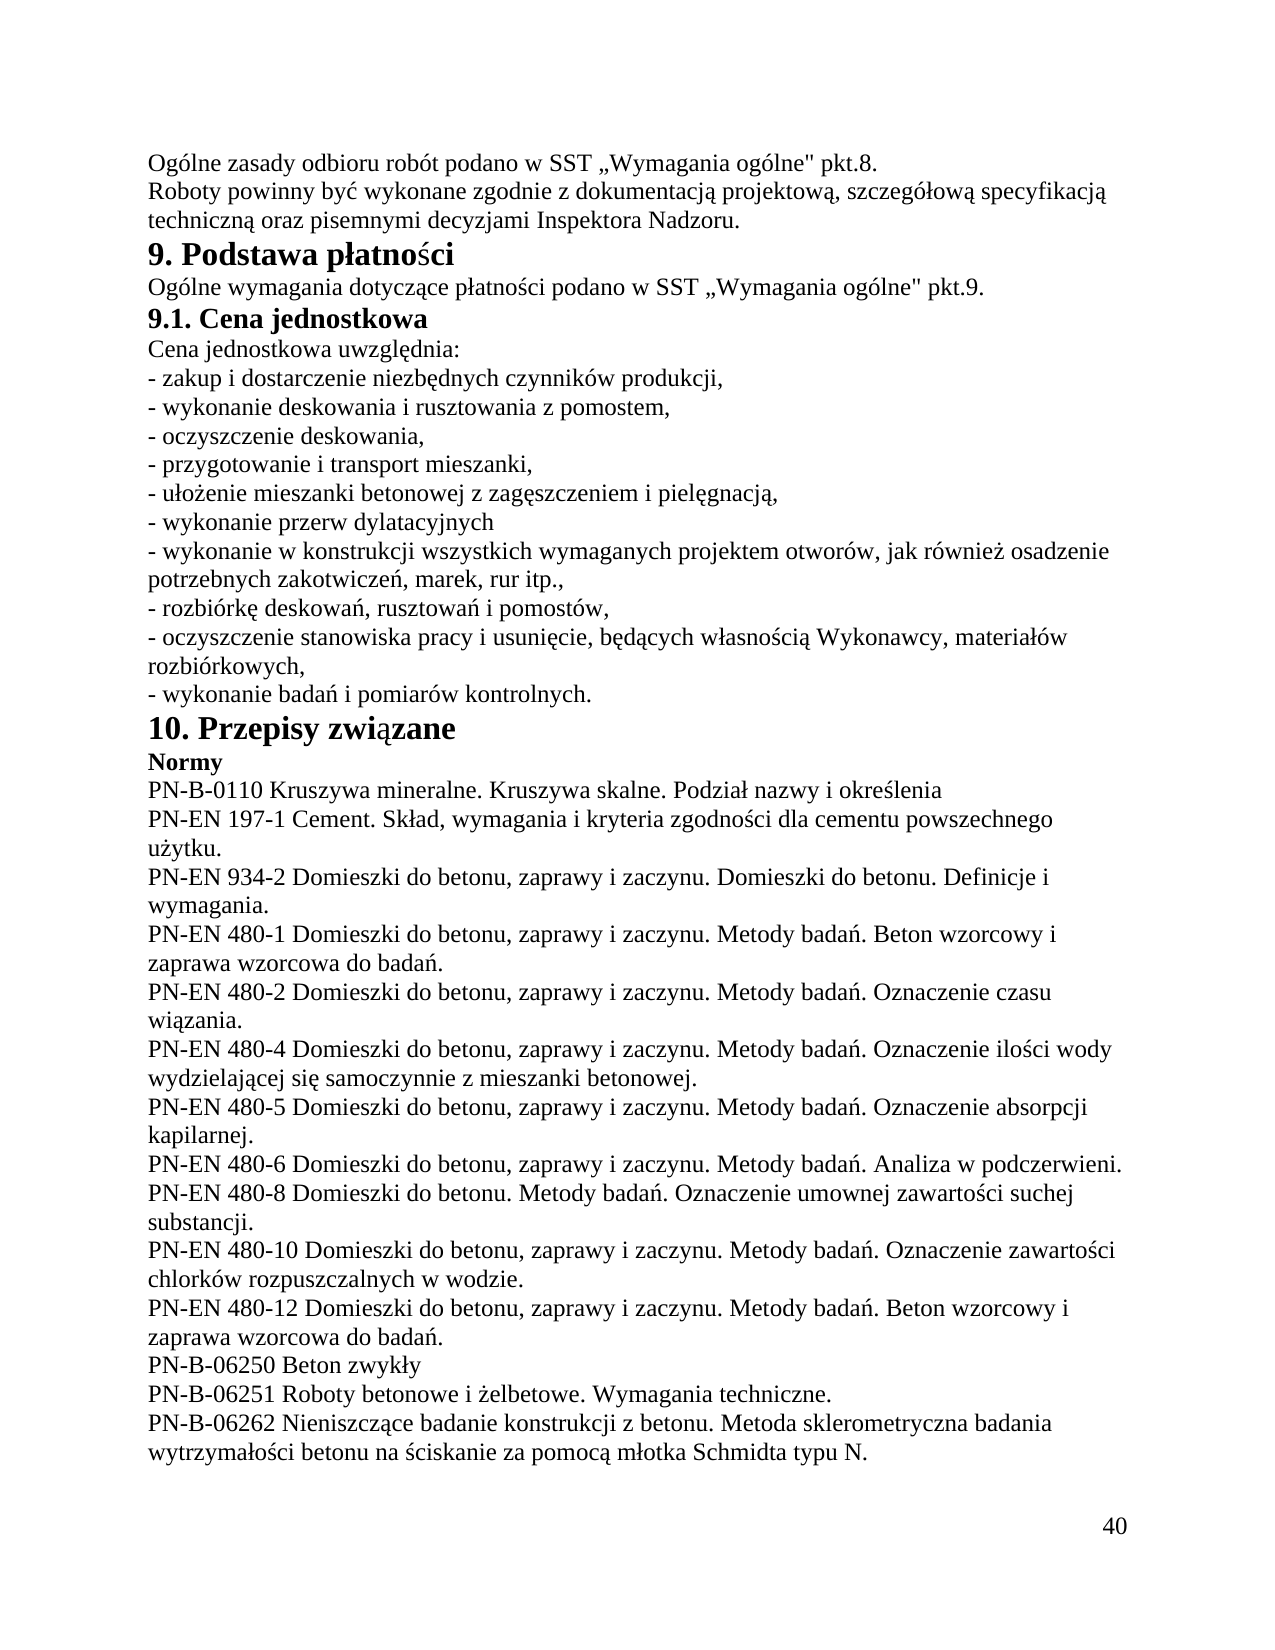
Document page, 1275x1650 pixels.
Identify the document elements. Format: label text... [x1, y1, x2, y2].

text PN-EN 197-1 Cement. Skład, wymagania i kryteria zgodności dla cementu powszechnego użytku. [148, 804, 1127, 862]
text - wykonanie badań i pomiarów kontrolnych. [148, 679, 1127, 708]
text wydzielającej się samoczynnie z mieszanki betonowej. [148, 1063, 1127, 1092]
text PN-EN 480-1 Domieszki do betonu, zaprawy i zaczynu. Metody badań. Beton wzorcowy i zaprawa wzorcowa do badań. [148, 919, 1127, 977]
text PN-B-06250 Beton zwykły [148, 1350, 1127, 1379]
text - wykonanie przerw dylatacyjnych [148, 507, 1127, 536]
text - wykonanie deskowania i rusztowania z pomostem, [148, 392, 1127, 421]
text Cena jednostkowa uwzględnia: [148, 334, 1127, 363]
text PN-EN 480-2 Domieszki do betonu, zaprawy i zaczynu. Metody badań. Oznaczenie czasu wiązania. [148, 977, 1127, 1034]
text - ułożenie mieszanki betonowej z zagęszczeniem i pielęgnacją, [148, 478, 1127, 507]
text PN-EN 480-12 Domieszki do betonu, zaprawy i zaczynu. Metody badań. Beton wzorcowy i zaprawa wzorcowa do badań. [148, 1293, 1127, 1350]
text PN-B-06251 Roboty betonowe i żelbetowe. Wymagania techniczne. [148, 1379, 1127, 1408]
text - rozbiórkę deskowań, rusztowań i pomostów, [148, 593, 1127, 622]
text PN-EN 480-8 Domieszki do betonu. Metody badań. Oznaczenie umownej zawartości suchej substancji. [148, 1178, 1127, 1235]
text 9. Podstawa płatności [148, 234, 1127, 272]
text PN-B-06262 Nieniszczące badanie konstrukcji z betonu. Metoda sklerometryczna badania wytrzymałości betonu na ściskanie za pomocą młotka Schmidta typu N. [148, 1408, 1127, 1465]
text Ogólne wymagania dotyczące płatności podano w SST „Wymagania ogólne" pkt.9. [148, 272, 1127, 301]
text PN-B-0110 Kruszywa mineralne. Kruszywa skalne. Podział nazwy i określenia [148, 775, 1127, 804]
text Roboty powinny być wykonane zgodnie z dokumentacją projektową, szczegółową specyfikacją techniczną oraz pisemnymi decyzjami Inspektora Nadzoru. [148, 176, 1127, 234]
text - oczyszczenie deskowania, [148, 421, 1127, 449]
text - wykonanie w konstrukcji wszystkich wymaganych projektem otworów, jak również osadzenie potrzebnych zakotwiczeń, marek, rur itp., [148, 536, 1127, 593]
text PN-EN 480-5 Domieszki do betonu, zaprawy i zaczynu. Metody badań. Oznaczenie absorpcji kapilarnej. [148, 1092, 1127, 1149]
text PN-EN 480-10 Domieszki do betonu, zaprawy i zaczynu. Metody badań. Oznaczenie zawartości chlorków rozpuszczalnych w wodzie. [148, 1235, 1127, 1293]
text Normy [148, 747, 1127, 775]
text - zakup i dostarczenie niezbędnych czynników produkcji, [148, 363, 1127, 392]
text Ogólne zasady odbioru robót podano w SST „Wymagania ogólne" pkt.8. [148, 148, 1127, 176]
text 10. Przepisy związane [148, 708, 1127, 747]
text PN-EN 480-4 Domieszki do betonu, zaprawy i zaczynu. Metody badań. Oznaczenie ilości wody [148, 1034, 1127, 1063]
text PN-EN 934-2 Domieszki do betonu, zaprawy i zaczynu. Domieszki do betonu. Definicje i wymagania. [148, 862, 1127, 919]
text 9.1. Cena jednostkowa [148, 301, 1127, 334]
text - przygotowanie i transport mieszanki, [148, 449, 1127, 478]
text - oczyszczenie stanowiska pracy i usunięcie, będących własnością Wykonawcy, materiałów rozbiórkowych, [148, 622, 1127, 679]
text PN-EN 480-6 Domieszki do betonu, zaprawy i zaczynu. Metody badań. Analiza w podczerwieni. [148, 1149, 1127, 1178]
